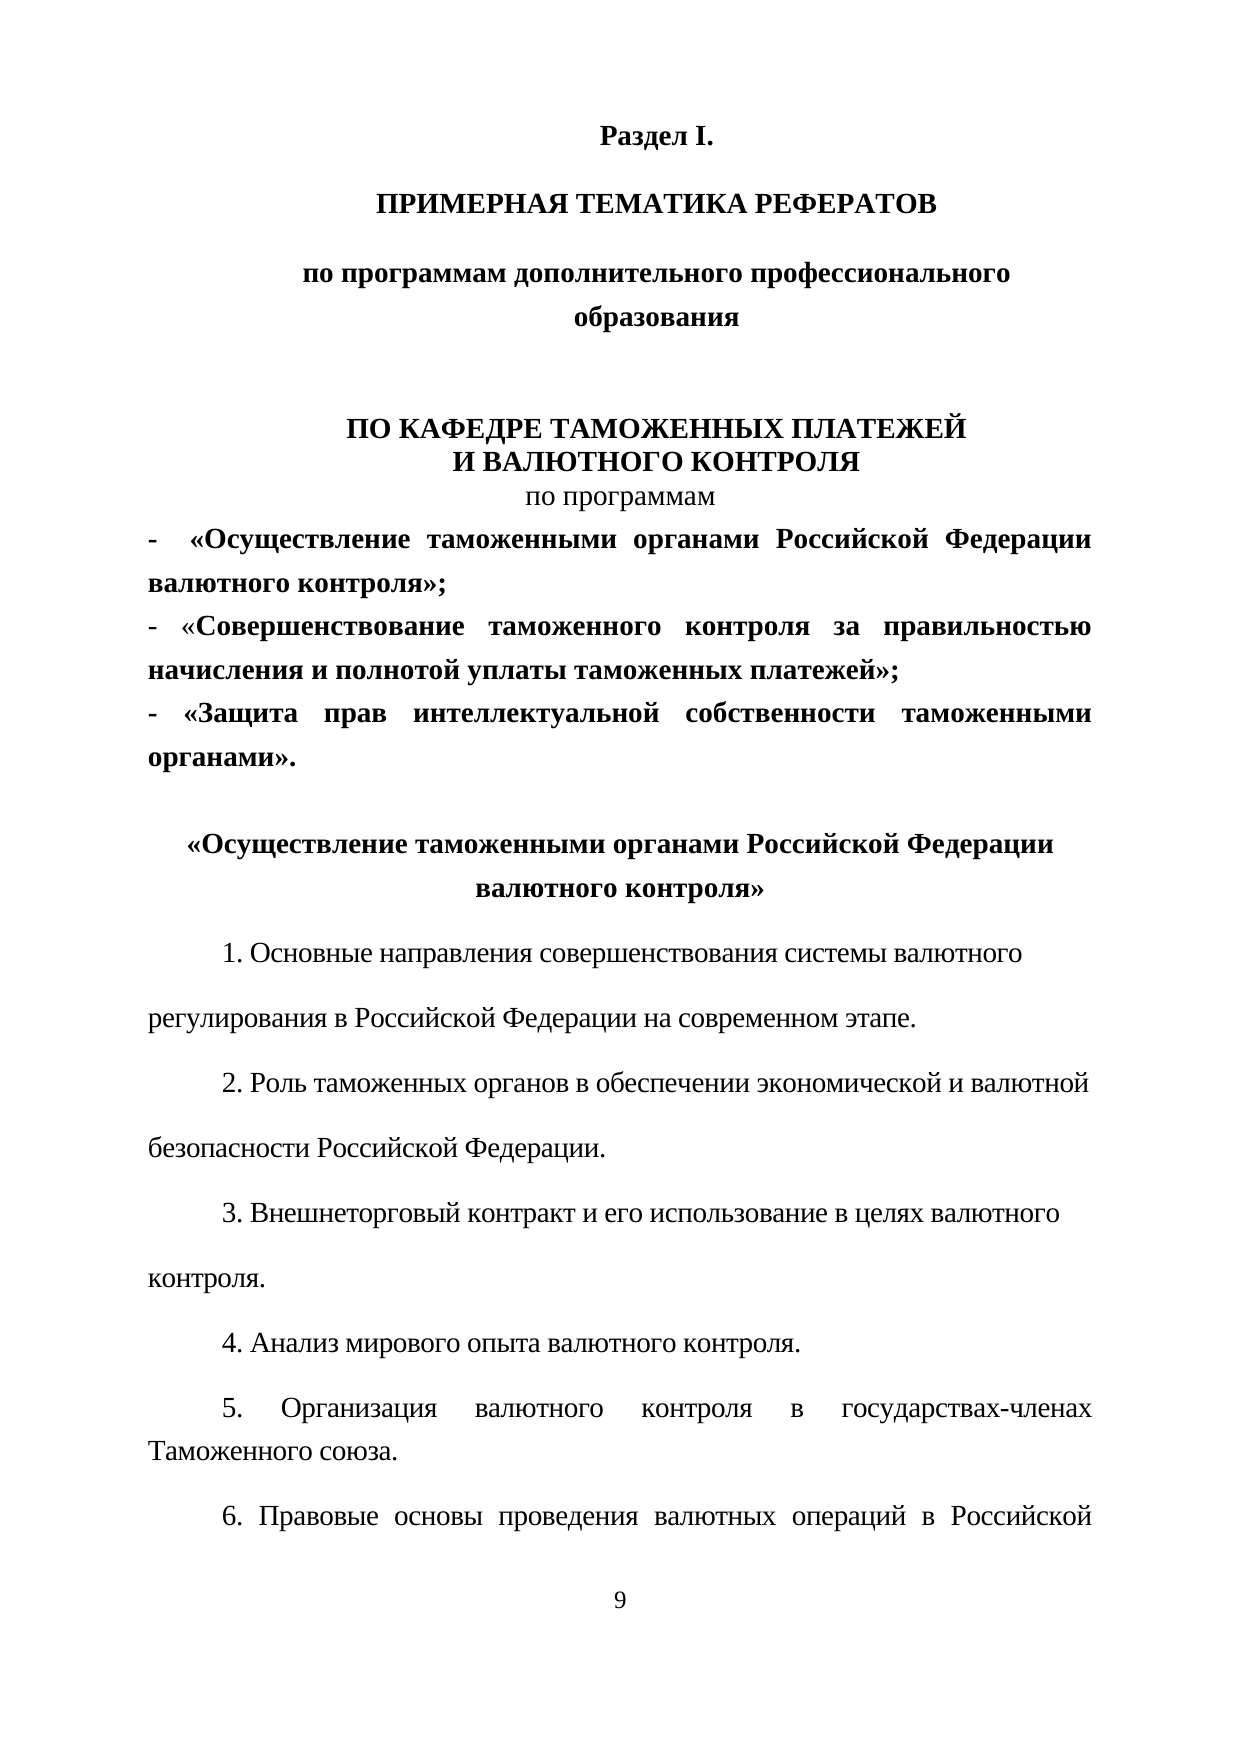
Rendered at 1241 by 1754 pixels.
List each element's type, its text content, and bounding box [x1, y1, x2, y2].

text и валютного контроля [220, 444, 1092, 478]
text 3. Внешнеторговый контракт и его использование в целях валютного [148, 1195, 1092, 1228]
text по кафедре таможенных платежей [220, 411, 1092, 444]
text контроля. [148, 1260, 1092, 1293]
text 1. Основные направления совершенствования системы валютного [148, 935, 1092, 968]
text безопасности Российской Федерации. [148, 1130, 1092, 1163]
text - «Осуществление таможенными органами Российской Федерации валютного контроля»; [148, 521, 1092, 598]
text регулирования в Российской Федерации на современном этапе. [148, 1000, 1092, 1033]
text «Осуществление таможенными органами Российской Федерации валютного контроля» [148, 826, 1092, 903]
text 5. Организация валютного контроля в государствах-членах Таможенного союза. [148, 1390, 1092, 1467]
text по программам [148, 478, 1092, 511]
text 2. Роль таможенных органов в обеспечении экономической и валютной [148, 1065, 1092, 1098]
text по программам дополнительного профессионального образования [221, 255, 1092, 332]
text Раздел I. [221, 118, 1092, 152]
text 4. Анализ мирового опыта валютного контроля. [148, 1325, 1092, 1358]
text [148, 1498, 1092, 1532]
text ПРИМЕРНАЯ Тематика рефератов [221, 187, 1092, 220]
text - «Защита прав интеллектуальной собственности таможенными органами». [148, 696, 1092, 773]
text - «Совершенствование таможенного контроля за правильностью начисления и полнотой уплаты таможенных платежей»; [148, 608, 1092, 686]
